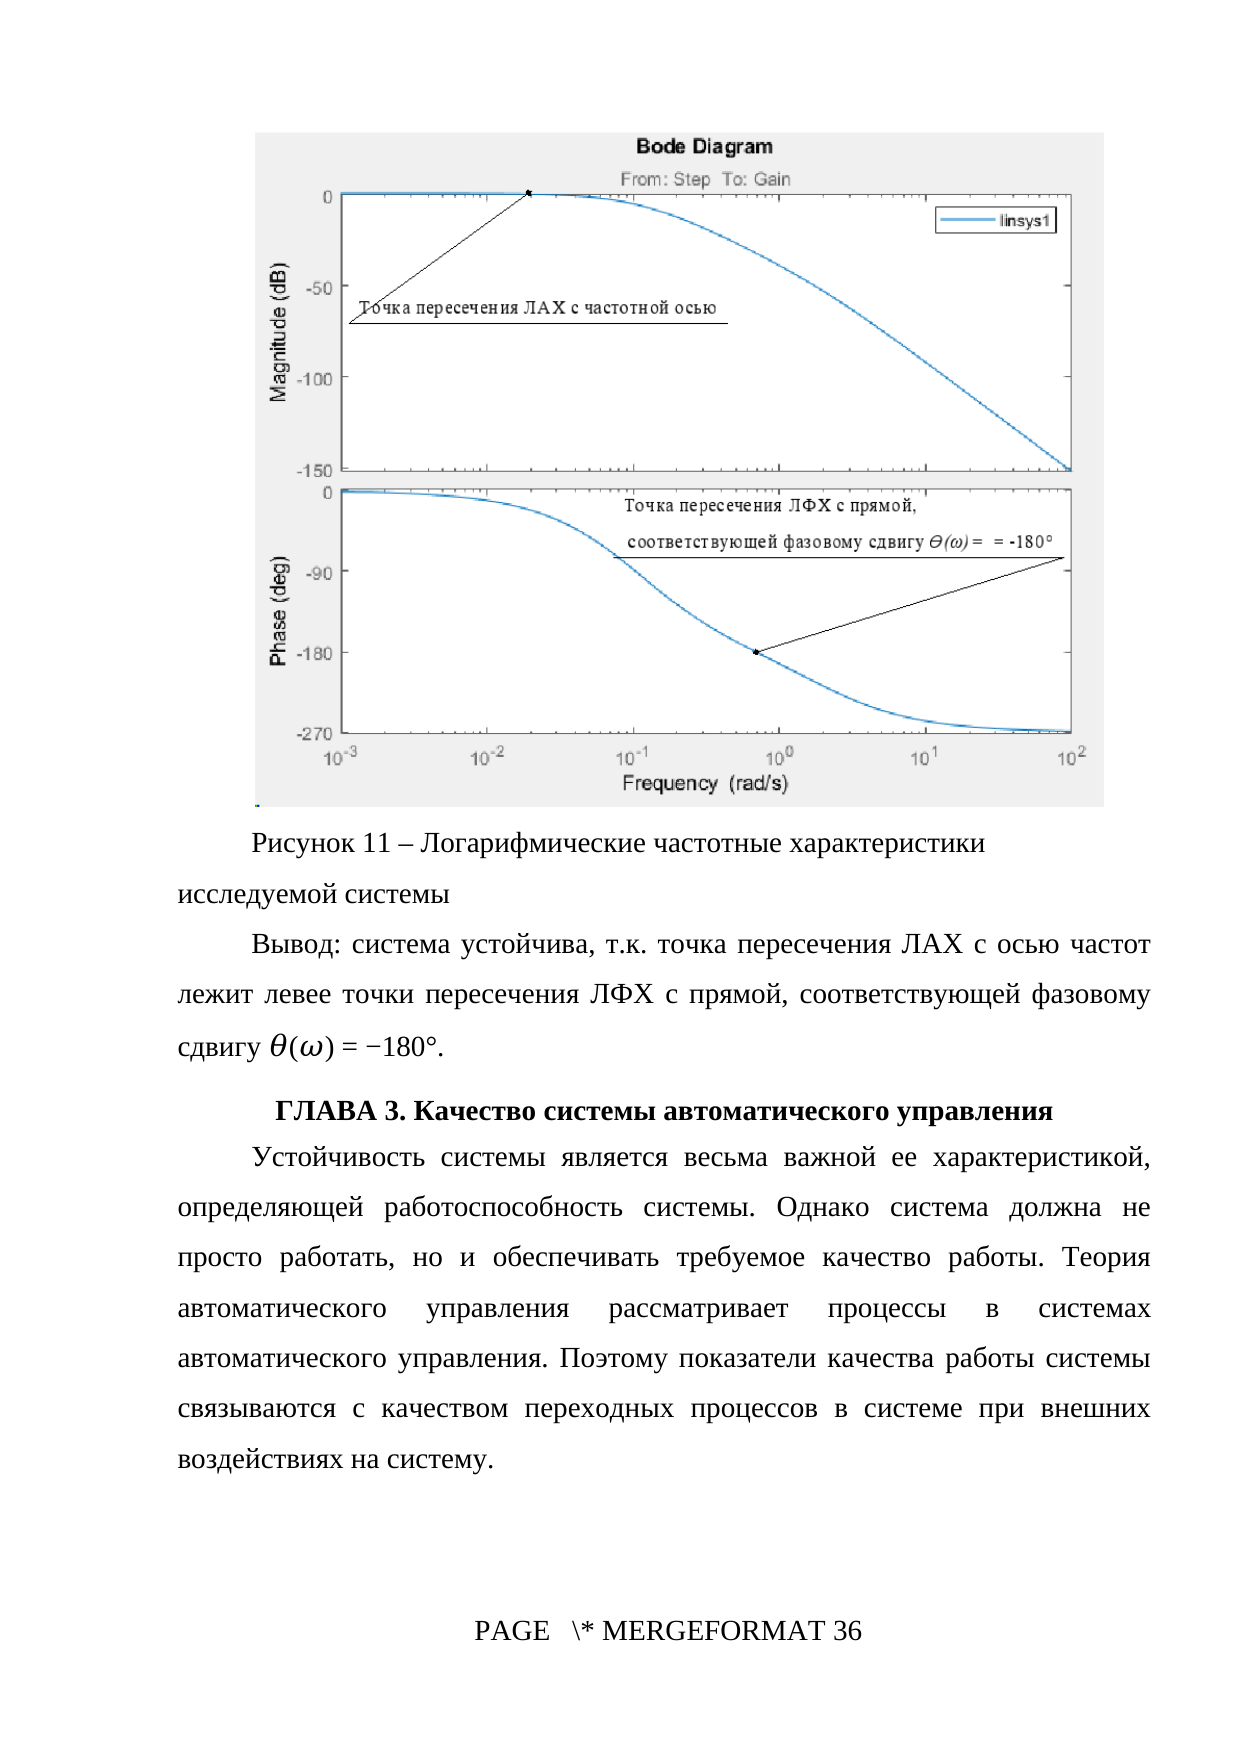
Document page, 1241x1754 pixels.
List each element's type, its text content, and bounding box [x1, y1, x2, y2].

text Устойчивость системы является весьма важной ее характеристикой, определяющей работоспособность системы. Однако система должна не просто работать, но и обеспечивать требуемое качество работы. Теория автоматического управления рассматривает процессы в системах автоматического управления. Поэтому показатели качества работы системы связываются с качеством переходных процессов в системе при внешних воздействиях на систему. [177, 1139, 1152, 1474]
picture [251, 118, 1105, 809]
text Вывод: система устойчива, т.к. точка пересечения ЛАХ с осью частот лежит левее точки пересечения ЛФХ с прямой, соответствующей фазовому сдвигу 𝜃(𝜔) = −180°. [177, 926, 1152, 1063]
subtitle ГЛАВА 3. Качество системы автоматического управления [177, 1093, 1152, 1126]
text Рисунок 11 – Логарифмические частотные характеристики исследуемой системы [177, 826, 1152, 909]
